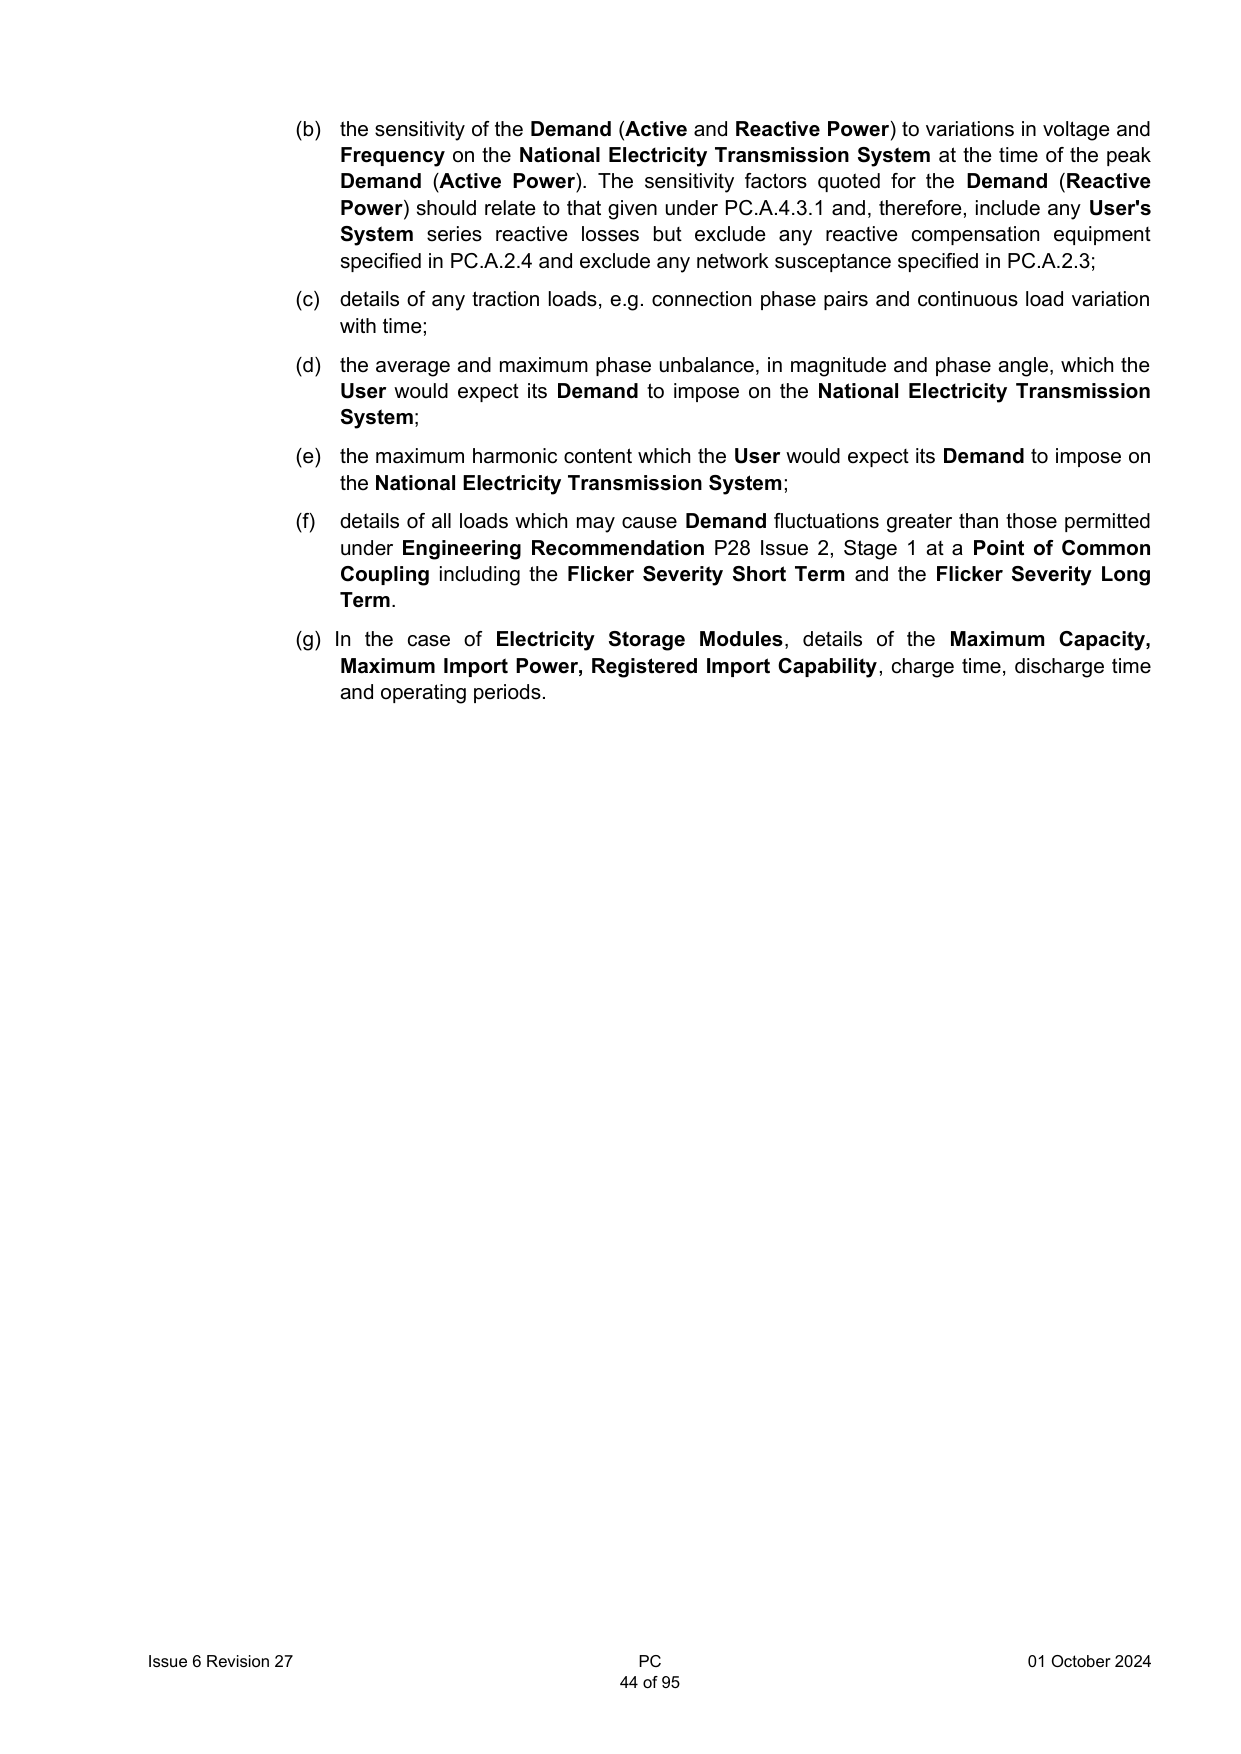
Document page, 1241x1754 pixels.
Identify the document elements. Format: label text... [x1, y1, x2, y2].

text (g) In the case of Electricity Storage Modules, details of the Maximum Capacity, Maximum Import Power, Registered Import Capability, charge time, discharge time and operating periods. [295, 627, 1152, 704]
text (c) details of any traction loads, e.g. connection phase pairs and continuous load variation with time; [295, 287, 1152, 338]
text (e) the maximum harmonic content which the User would expect its Demand to impose on the National Electricity Transmission System; [295, 444, 1152, 494]
text (d) the average and maximum phase unbalance, in magnitude and phase angle, which the User would expect its Demand to impose on the National Electricity Transmission System; [295, 352, 1152, 429]
text (f) details of all loads which may cause Demand fluctuations greater than those permitted under Engineering Recommendation P28 Issue 2, Stage 1 at a Point of Common Coupling including the Flicker Severity Short Term and the Flicker Severity Long Term. [295, 509, 1152, 612]
text (b) the sensitivity of the Demand (Active and Reactive Power) to variations in voltage and Frequency on the National Electricity Transmission System at the time of the peak Demand (Active Power). The sensitivity factors quoted for the Demand (Reactive Power) should relate to that given under PC.A.4.3.1 and, therefore, include any User's System series reactive losses but exclude any reactive compensation equipment specified in PC.A.2.4 and exclude any network susceptance specified in PC.A.2.3; [295, 117, 1152, 272]
